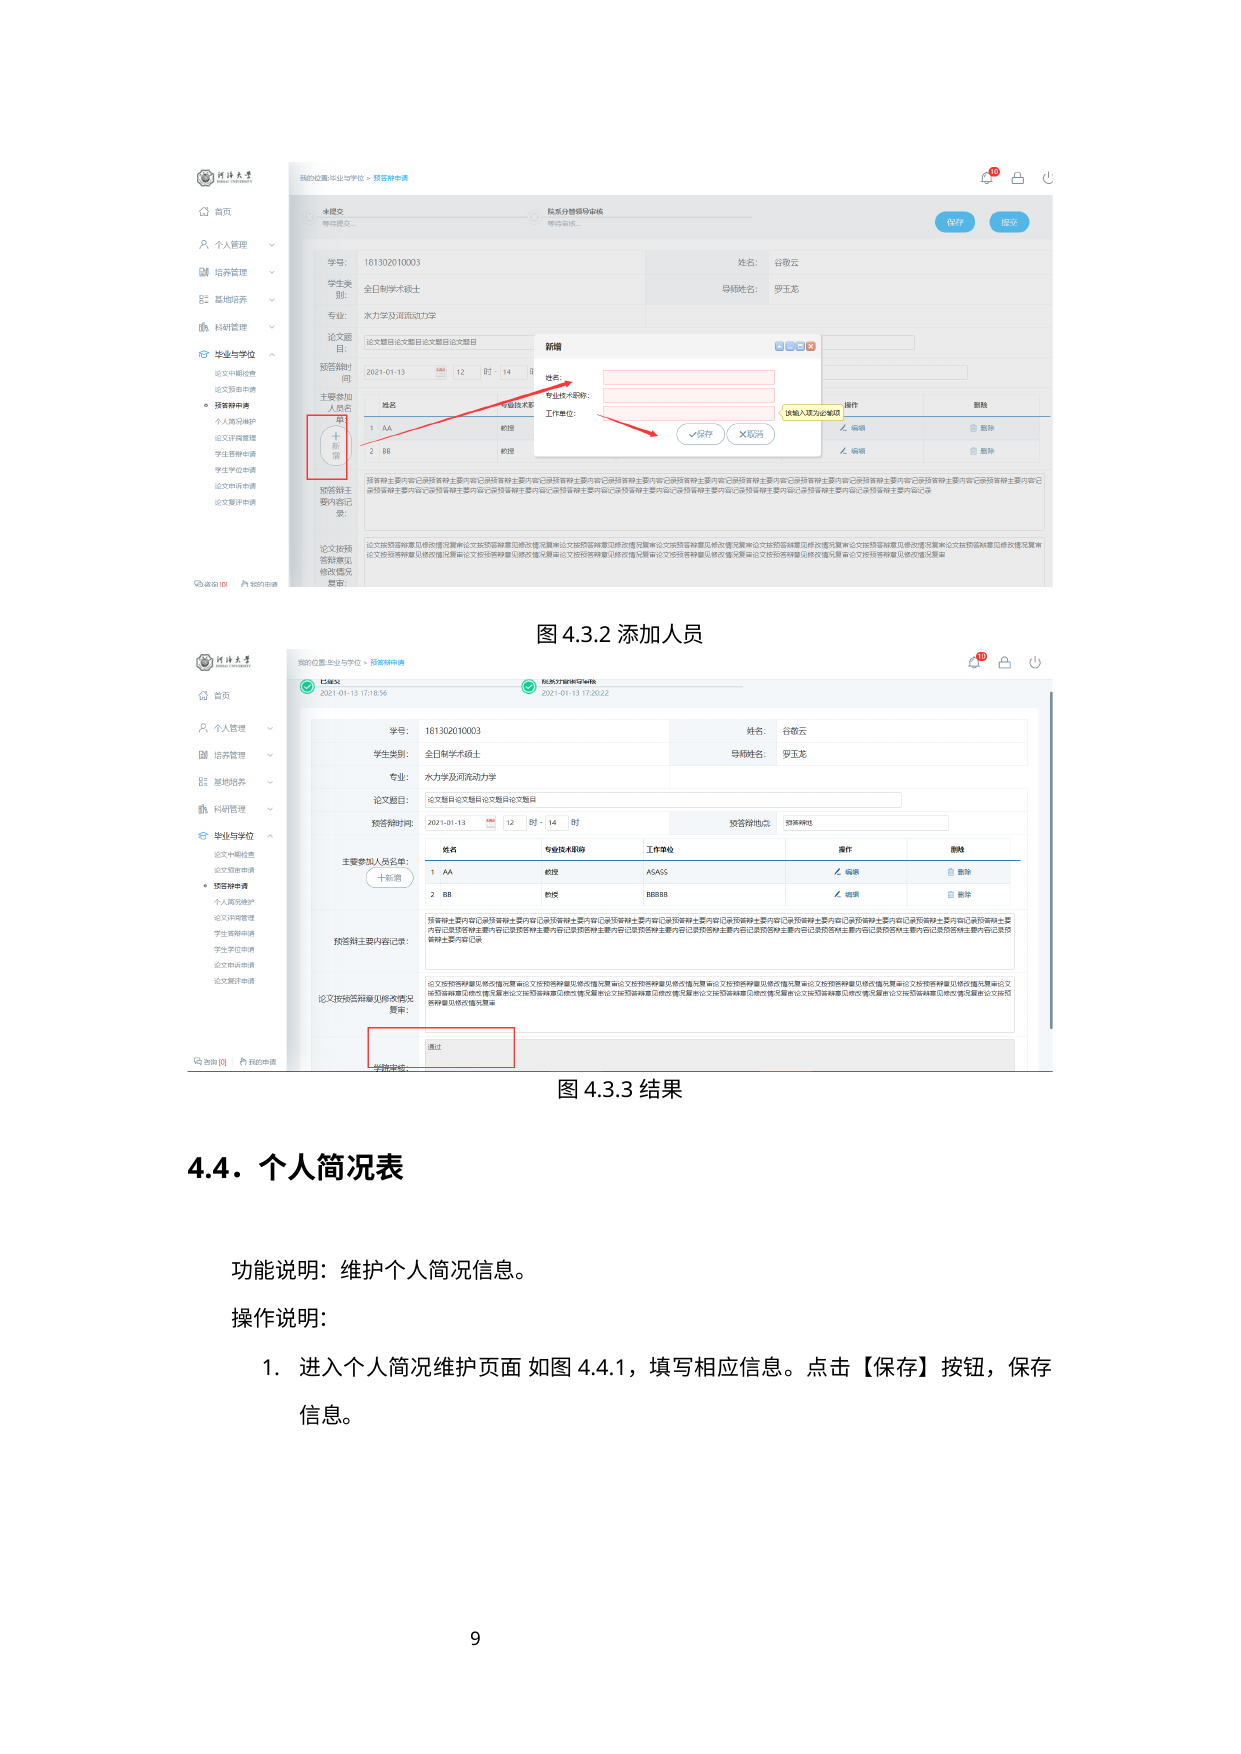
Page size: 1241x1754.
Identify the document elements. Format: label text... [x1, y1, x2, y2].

text 操作说明： [187, 1301, 1053, 1333]
picture [187, 649, 1053, 1072]
text 图4.3.3 结果 [187, 1072, 1053, 1104]
list 进入个人简况维护页面 如图4.4.1，填写相应信息。点击【保存】按钮，保存信息。 [261, 1349, 1053, 1430]
picture [187, 162, 1053, 587]
text 功能说明：维护个人简况信息。 [187, 1252, 1053, 1285]
subtitle 4.4．个人简况表 [187, 1134, 1053, 1199]
text 图4.3.2 添加人员 [187, 617, 1053, 649]
